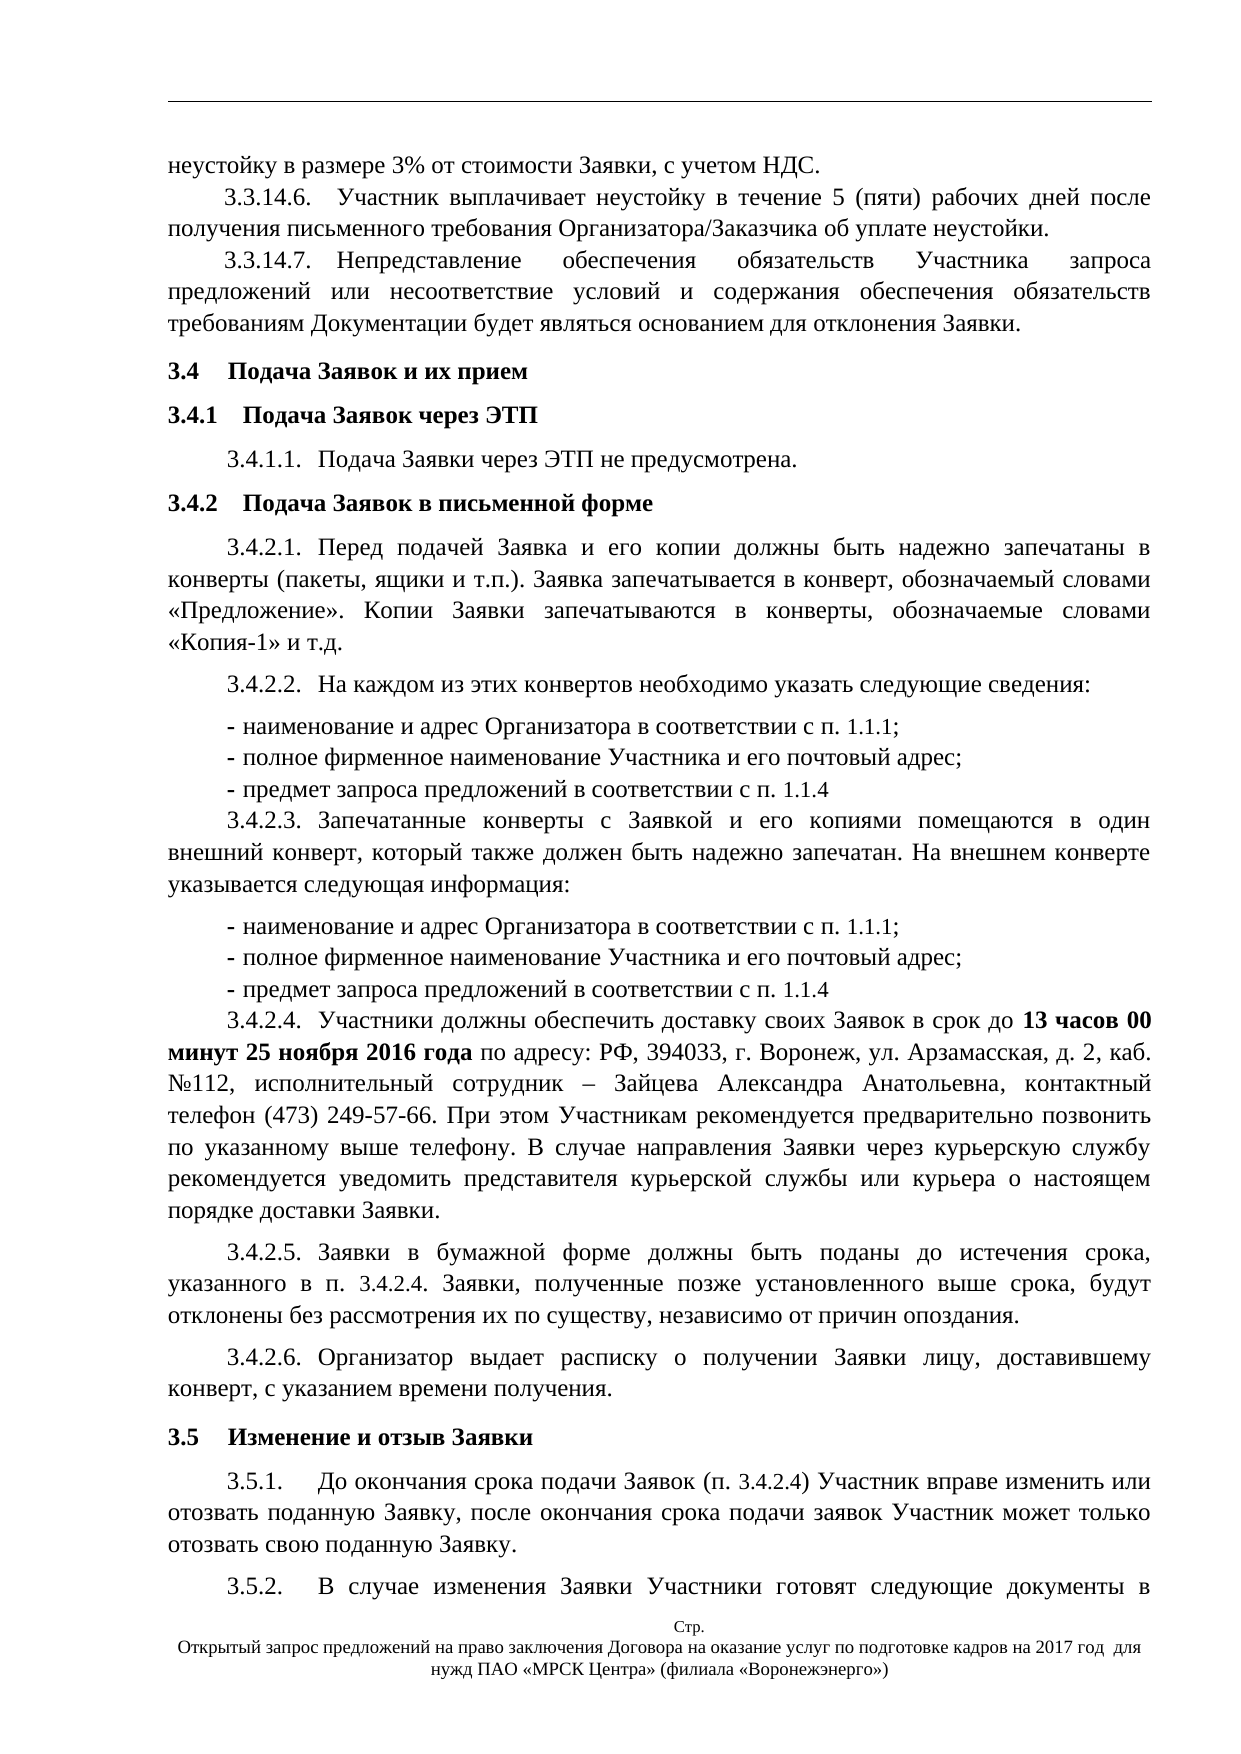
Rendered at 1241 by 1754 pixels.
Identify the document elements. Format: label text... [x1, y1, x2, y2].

list До окончания срока подачи Заявок (п. 3.4.2.4) Участник вправе изменить или отозвать поданную Заявку, после окончания срока подачи заявок Участник может только отозвать свою поданную Заявку. [168, 1466, 1152, 1558]
subtitle Подача Заявок через ЭТП [168, 400, 1152, 429]
list полное фирменное наименование Участника и его почтовый адрес; [168, 942, 1152, 971]
list Участник выплачивает неустойку в течение 5 (пяти) рабочих дней после получения письменного требования Организатора/Заказчика об уплате неустойки. [168, 182, 1152, 242]
list Запечатанные конверты с Заявкой и его копиями помещаются в один внешний конверт, который также должен быть надежно запечатан. На внешнем конверте указывается следующая информация: [168, 806, 1152, 897]
list Перед подачей Заявка и его копии должны быть надежно запечатаны в конверты (пакеты, ящики и т.п.). Заявка запечатывается в конверт, обозначаемый словами «Предложение». Копии Заявки запечатываются в конверты, обозначаемые словами «Копия-1» и т.д. [168, 532, 1152, 656]
list Подача Заявки через ЭТП не предусмотрена. [168, 444, 1152, 473]
list Участники должны обеспечить доставку своих Заявок в срок до 13 часов 00 минут 25 ноября 2016 года по адресу: РФ, 394033, г. Воронеж, ул. Арзамасская, д. 2, каб. №112, исполнительный сотрудник – Зайцева Александра Анатольевна, контактный телефон (473) 249-57-66. При этом Участникам рекомендуется предварительно позвонить по указанному выше телефону. В случае направления Заявки через курьерскую службу рекомендуется уведомить представителя курьерской службы или курьера о настоящем порядке доставки Заявки. [168, 1005, 1152, 1223]
subtitle Подача Заявок и их прием [168, 356, 1152, 385]
list полное фирменное наименование Участника и его почтовый адрес; [168, 742, 1152, 771]
list наименование и адрес Организатора в соответствии с п. 1.1.1; [168, 911, 1152, 939]
list предмет запроса предложений в соответствии с п. 1.1.4 [168, 974, 1152, 1003]
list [168, 1571, 1152, 1599]
list Непредставление обеспечения обязательств Участника запроса предложений или несоответствие условий и содержания обеспечения обязательств требованиям Документации будет являться основанием для отклонения Заявки. [168, 245, 1152, 337]
subtitle Изменение и отзыв Заявки [168, 1422, 1152, 1450]
list Заявки в бумажной форме должны быть поданы до истечения срока, указанного в п. 3.4.2.4. Заявки, полученные позже установленного выше срока, будут отклонены без рассмотрения их по существу, независимо от причин опоздания. [168, 1237, 1152, 1329]
list предмет запроса предложений в соответствии с п. 1.1.4 [168, 774, 1152, 803]
list Организатор выдает расписку о получении Заявки лицу, доставившему конверт, с указанием времени получения. [168, 1342, 1152, 1402]
subtitle Подача Заявок в письменной форме [168, 488, 1152, 517]
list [168, 150, 1152, 179]
list На каждом из этих конвертов необходимо указать следующие сведения: [168, 669, 1152, 698]
list наименование и адрес Организатора в соответствии с п. 1.1.1; [168, 711, 1152, 740]
